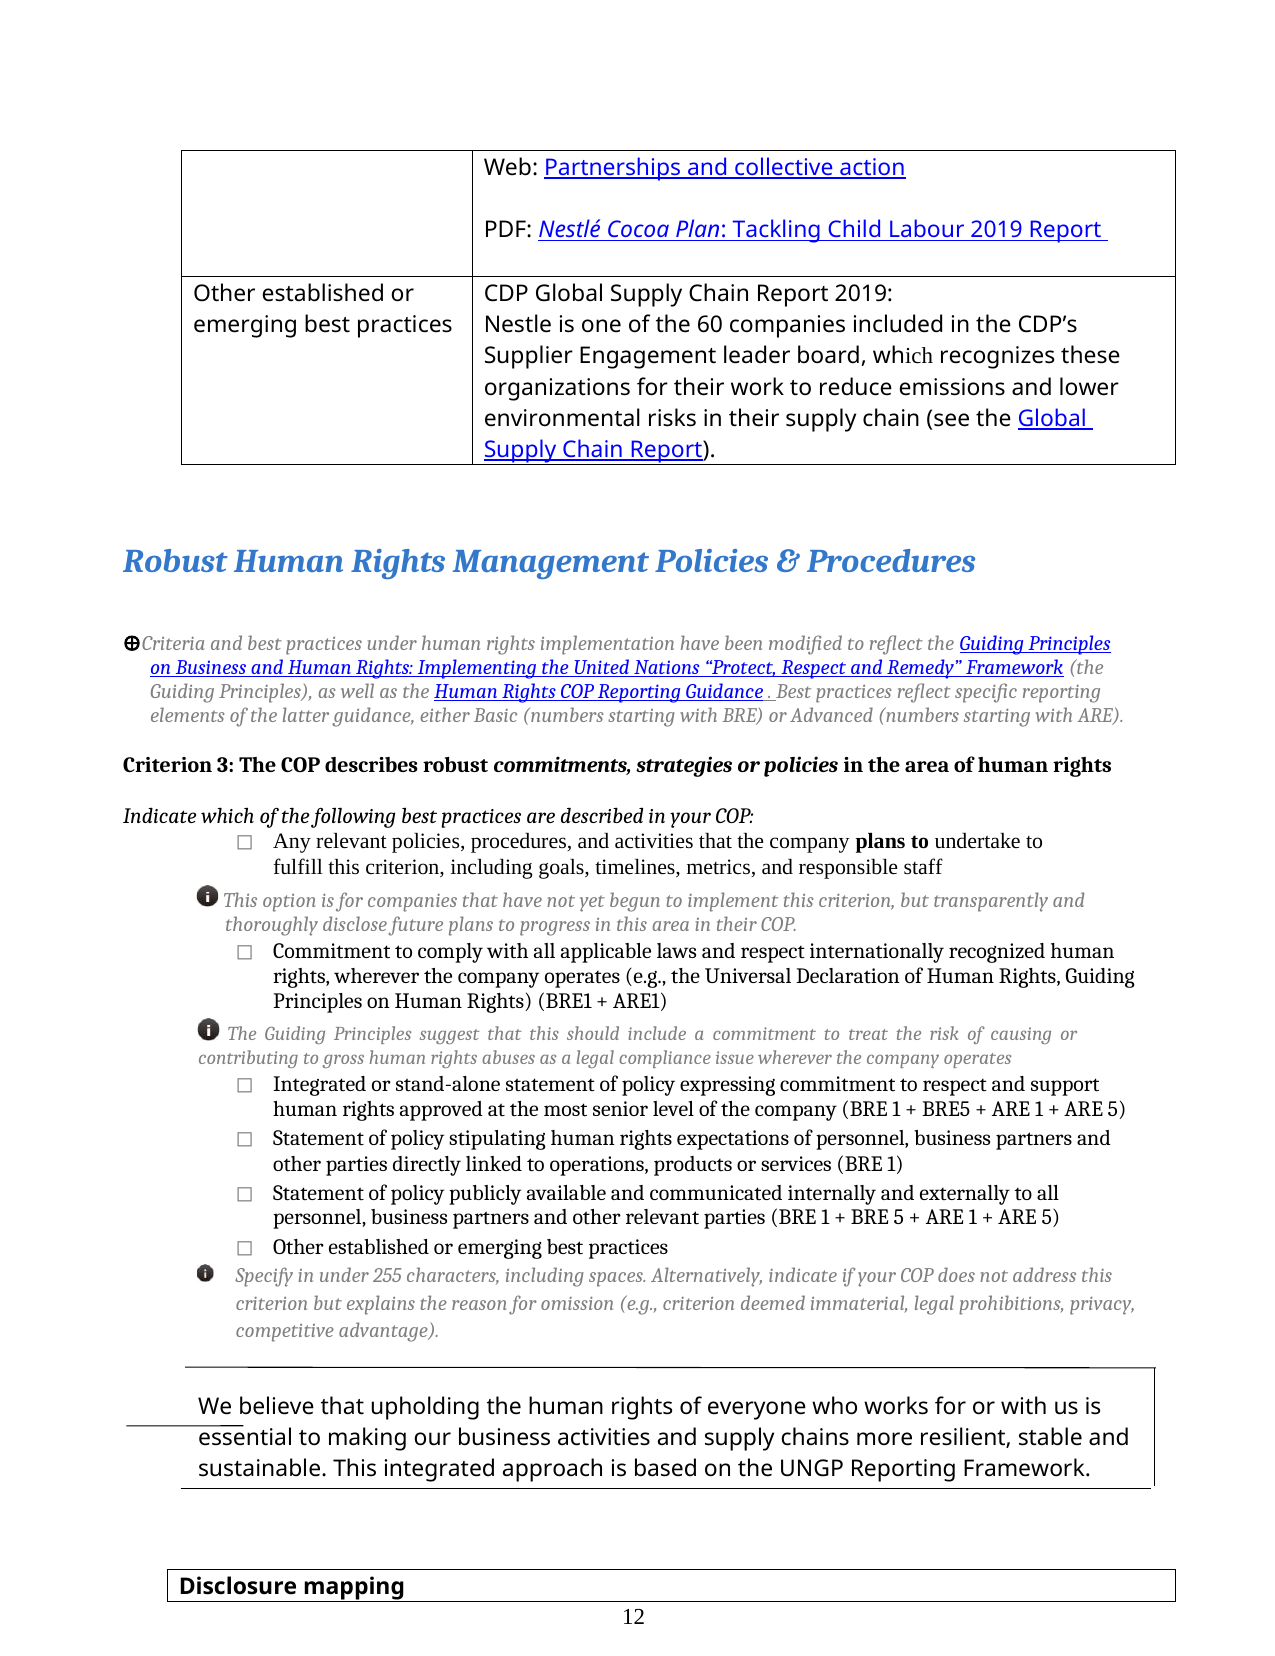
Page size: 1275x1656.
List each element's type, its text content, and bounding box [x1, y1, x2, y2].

picture [197, 1264, 214, 1282]
picture [197, 1018, 220, 1041]
text Criteria and best practices under human rights implementation have been modified to reflect the Guiding Principles on Business and Human Rights: Implementing the United Nations “Protect, Respect and Remedy” Framework (the Guiding Principles), as well as the Human Rights COP Reporting Guidance . Best practices reflect specific reporting elements of the latter guidance, either Basic (numbers starting with BRE) or Advanced (numbers starting with ARE). [122, 632, 1137, 728]
table_header Disclosure mapping [168, 1570, 1175, 1601]
table_cell Other established or emerging best practices [182, 277, 472, 464]
list Statement of policy publicly available and communicated internally and externally to all personnel, business partners and other relevant parties (BRE 1 + BRE 5 + ARE 1 + ARE 5) [235, 1180, 1119, 1230]
text We believe that upholding the human rights of everyone who works for or with us is essential to making our business activities and supply chains more resilient, stable and sustainable. This integrated approach is based on the UNGP Reporting Framework. [198, 1389, 1144, 1483]
text Robust Human Rights Management Policies & Procedures [123, 542, 1144, 580]
text Indicate which of the following best practices are described in your COP: [123, 803, 1144, 829]
text Criterion 3: The COP describes robust commitments, strategies or policies in the area of human rights [123, 753, 1144, 778]
list Statement of policy stipulating human rights expectations of personnel, business partners and other parties directly linked to operations, products or services (BRE 1) [235, 1126, 1129, 1176]
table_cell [182, 151, 472, 276]
list Commitment to comply with all applicable laws and respect internationally recognized human rights, wherever the company operates (e.g., the Universal Declaration of Human Rights, Guiding Principles on Human Rights) (BRE1 + ARE1) [235, 939, 1139, 1014]
text Specify in under 255 characters, including spaces. Alternatively, indicate if your COP does not address this criterion but explains the reason for omission (e.g., criterion deemed immaterial, legal prohibitions, privacy, competitive advantage). [235, 1264, 1144, 1342]
text The Guiding Principles suggest that this should include a commitment to treat the risk of causing or contributing to gross human rights abuses as a legal compliance issue wherever the company operates [198, 1018, 1081, 1070]
list Other established or emerging best practices [235, 1234, 1144, 1260]
text This option is for companies that have not yet begun to implement this criterion, but transparently and thoroughly disclose future plans to progress in this area in their COP. [197, 885, 1110, 936]
list Integrated or stand-alone statement of policy expressing commitment to respect and support human rights approved at the most senior level of the company (BRE 1 + BRE5 + ARE 1 + ARE 5) [235, 1072, 1135, 1122]
picture [196, 885, 219, 907]
table_cell CDP Global Supply Chain Report 2019: Nestle is one of the 60 companies included in the CDP’s Supplier Engagement leader board, which recognizes these organizations for their work to reduce emissions and lower environmental risks in their supply chain (see the Global Supply Chain Report). [473, 277, 1175, 464]
list Any relevant policies, procedures, and activities that the company plans to undertake to fulfill this criterion, including goals, timelines, metrics, and responsible staff [235, 829, 1060, 879]
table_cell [473, 151, 1175, 276]
